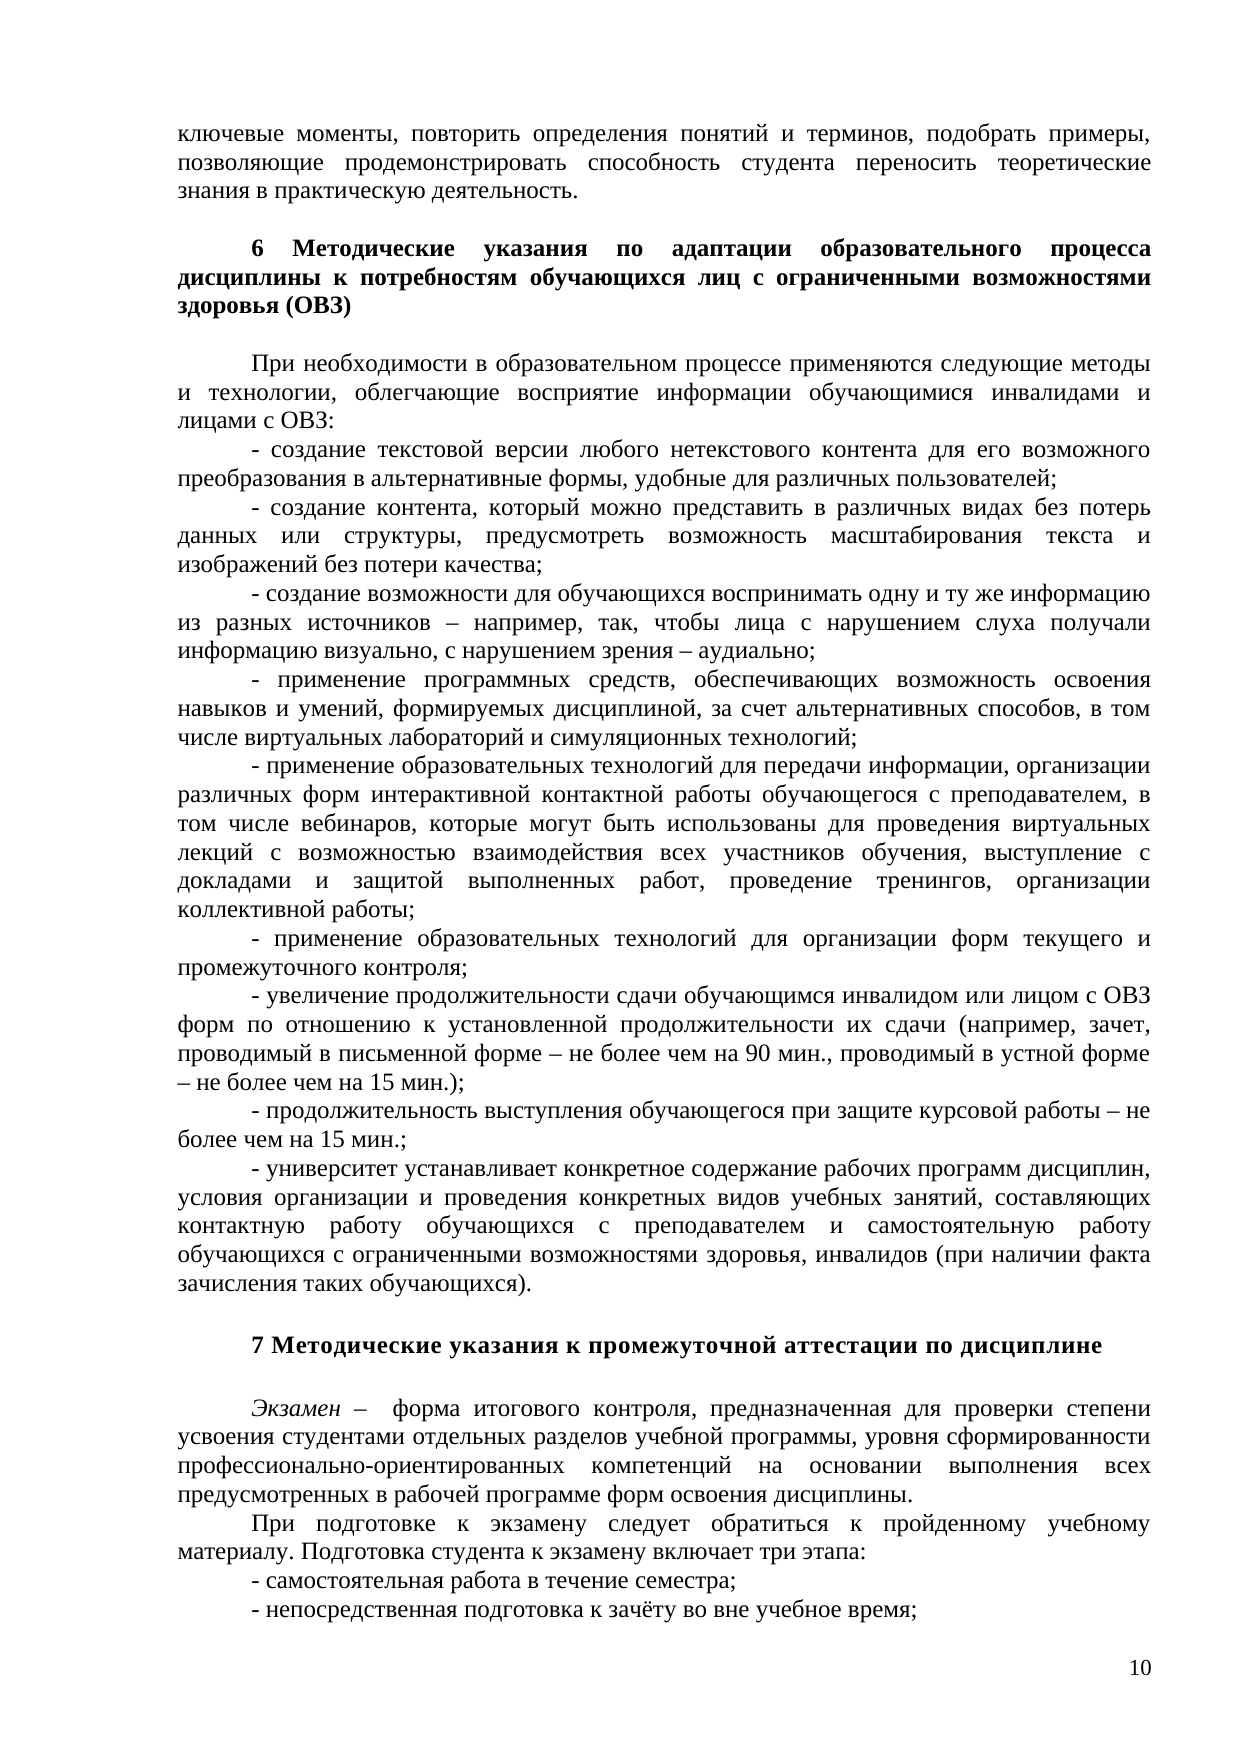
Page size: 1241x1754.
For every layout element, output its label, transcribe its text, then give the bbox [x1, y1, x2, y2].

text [177, 118, 1152, 204]
text - продолжительность выступления обучающегося при защите курсовой работы – не более чем на 15 мин.; [177, 1096, 1152, 1153]
text - применение образовательных технологий для организации форм текущего и промежуточного контроля; [177, 923, 1152, 981]
text - создание контента, который можно представить в различных видах без потерь данных или структуры, предусмотреть возможность масштабирования текста и изображений без потери качества; [177, 492, 1152, 578]
text - применение программных средств, обеспечивающих возможность освоения навыков и умений, формируемых дисциплиной, за счет альтернативных способов, в том числе виртуальных лабораторий и симуляционных технологий; [177, 664, 1152, 751]
text - самостоятельная работа в течение семестра; [177, 1565, 1152, 1594]
text 6 Методические указания по адаптации образовательного процесса дисциплины к потребностям обучающихся лиц с ограниченными возможностями здоровья (ОВЗ) [177, 233, 1152, 319]
text - создание возможности для обучающихся воспринимать одну и ту же информацию из разных источников – например, так, чтобы лица с нарушением слуха получали информацию визуально, с нарушением зрения – аудиально; [177, 578, 1152, 664]
text - создание текстовой версии любого нетекстового контента для его возможного преобразования в альтернативные формы, удобные для различных пользователей; [177, 434, 1152, 492]
text - применение образовательных технологий для передачи информации, организации различных форм интерактивной контактной работы обучающегося с преподавателем, в том числе вебинаров, которые могут быть использованы для проведения виртуальных лекций с возможностью взаимодействия всех участников обучения, выступление с докладами и защитой выполненных работ, проведение тренингов, организации коллективной работы; [177, 751, 1152, 923]
text - непосредственная подготовка к зачёту во вне учебное время; [177, 1594, 1152, 1623]
text - университет устанавливает конкретное содержание рабочих программ дисциплин, условия организации и проведения конкретных видов учебных занятий, составляющих контактную работу обучающихся с преподавателем и самостоятельную работу обучающихся с ограниченными возможностями здоровья, инвалидов (при наличии факта зачисления таких обучающихся). [177, 1153, 1152, 1297]
text 7 Методические указания к промежуточной аттестации по дисциплине [177, 1330, 1152, 1359]
text При необходимости в образовательном процессе применяются следующие методы и технологии, облегчающие восприятие информации обучающимися инвалидами и лицами с ОВЗ: [177, 348, 1152, 434]
text - увеличение продолжительности сдачи обучающимся инвалидом или лицом с ОВЗ форм по отношению к установленной продолжительности их сдачи (например, зачет, проводимый в письменной форме – не более чем на 90 мин., проводимый в устной форме – не более чем на 15 мин.); [177, 981, 1152, 1096]
text При подготовке к экзамену следует обратиться к пройденному учебному материалу. Подготовка студента к экзамену включает три этапа: [177, 1508, 1152, 1565]
text Экзамен – форма итогового контроля, предназначенная для проверки степени усвоения студентами отдельных разделов учебной программы, уровня сформированности профессионально-ориентированных компетенций на основании выполнения всех предусмотренных в рабочей программе форм освоения дисциплины. [177, 1393, 1152, 1508]
